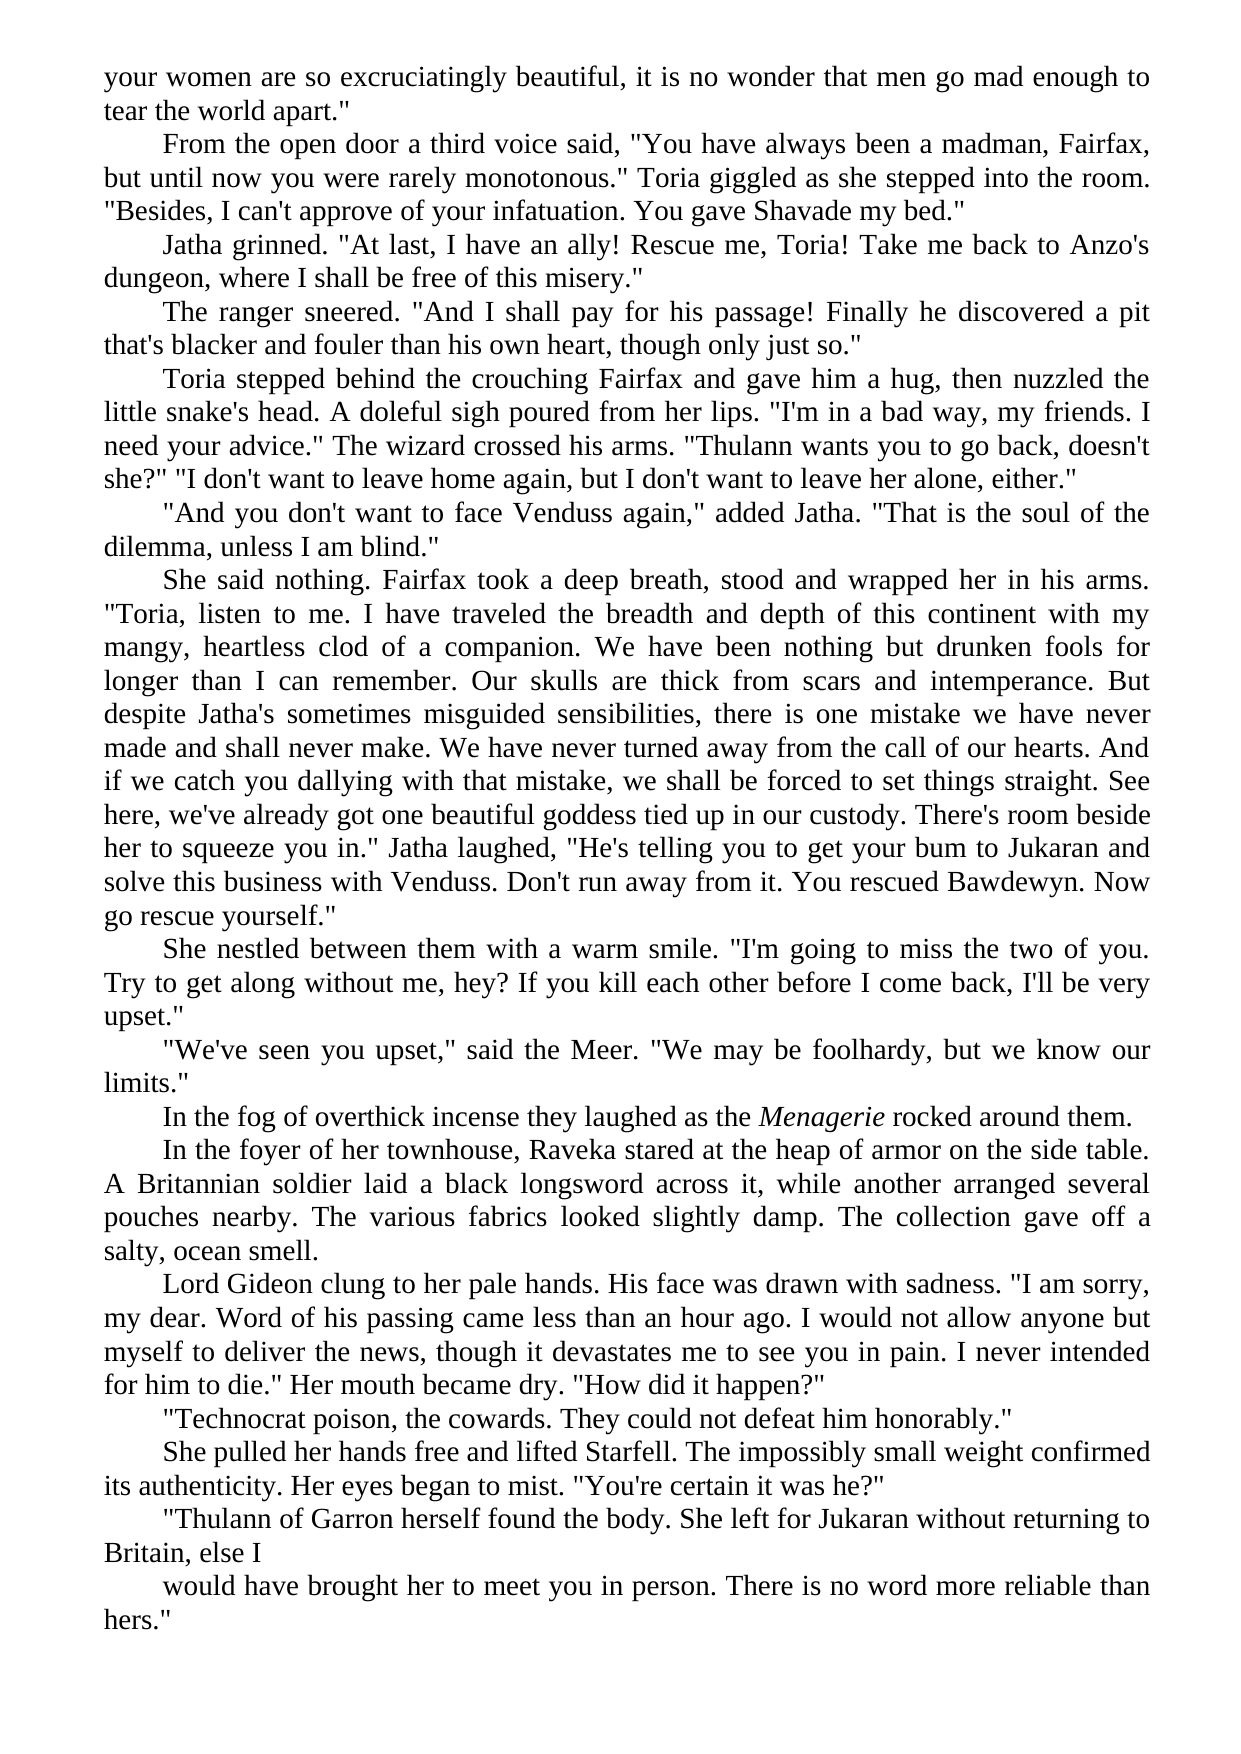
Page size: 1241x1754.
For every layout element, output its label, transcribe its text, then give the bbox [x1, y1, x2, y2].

text Toria stepped behind the crouching Fairfax and gave him a hug, then nuzzled the little snake's head. A doleful sigh poured from her lips. "I'm in a bad way, my friends. I need your advice." The wizard crossed his arms. "Thulann wants you to go back, doesn't she?" "I don't want to leave home again, but I don't want to leave her alone, either." [103, 361, 1152, 495]
text She pulled her hands free and lifted Starfell. The impossibly small weight confirmed its authenticity. Her eyes began to mist. "You're certain it was he?" [103, 1434, 1152, 1501]
text She nestled between them with a warm smile. "I'm going to miss the two of you. Try to get along without me, hey? If you kill each other before I come back, I'll be very upset." [103, 931, 1152, 1032]
text "And you don't want to face Venduss again," added Jatha. "That is the soul of the dilemma, unless I am blind." [103, 495, 1152, 562]
text Lord Gideon clung to her pale hands. His face was drawn with sadness. "I am sorry, my dear. Word of his passing came less than an hour ago. I would not allow anyone but myself to deliver the news, though it devastates me to see you in pain. I never intended for him to die." Her mouth became dry. "How did it happen?" [103, 1267, 1152, 1401]
text Jatha grinned. "At last, I have an ally! Rescue me, Toria! Take me back to Anzo's dungeon, where I shall be free of this misery." [103, 227, 1152, 294]
text From the open door a third voice said, "You have always been a madman, Fairfax, but until now you were rarely monotonous." Toria giggled as she stepped into the room. "Besides, I can't approve of your infatuation. You gave Shavade my bed." [103, 126, 1152, 227]
text The ranger sneered. "And I shall pay for his passage! Finally he discovered a pit that's blacker and fouler than his own heart, though only just so." [103, 294, 1152, 361]
text "Technocrat poison, the cowards. They could not defeat him honorably." [103, 1401, 1152, 1434]
text She said nothing. Fairfax took a deep breath, stood and wrapped her in his arms. "Toria, listen to me. I have traveled the breadth and depth of this continent with my mangy, heartless clod of a companion. We have been nothing but drunken fools for longer than I can remember. Our skulls are thick from scars and intemperance. But despite Jatha's sometimes misguided sensibilities, there is one mistake we have never made and shall never make. We have never turned away from the call of our hearts. And if we catch you dallying with that mistake, we shall be forced to set things straight. See here, we've already got one beautiful goddess tied up in our custody. There's room beside her to squeeze you in." Jatha laughed, "He's telling you to get your bum to Jukaran and solve this business with Venduss. Don't run away from it. You rescued Bawdewyn. Now go rescue yourself." [103, 562, 1152, 931]
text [103, 59, 1152, 126]
text In the foyer of her townhouse, Raveka stared at the heap of armor on the side table. A Britannian soldier laid a black longsword across it, while another arranged several pouches nearby. The various fabrics looked slightly damp. The collection gave off a salty, ocean smell. [103, 1132, 1152, 1267]
text "We've seen you upset," said the Meer. "We may be foolhardy, but we know our limits." [103, 1032, 1152, 1099]
text In the fog of overthick incense they laughed as the Menagerie rocked around them. [103, 1099, 1152, 1132]
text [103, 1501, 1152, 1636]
